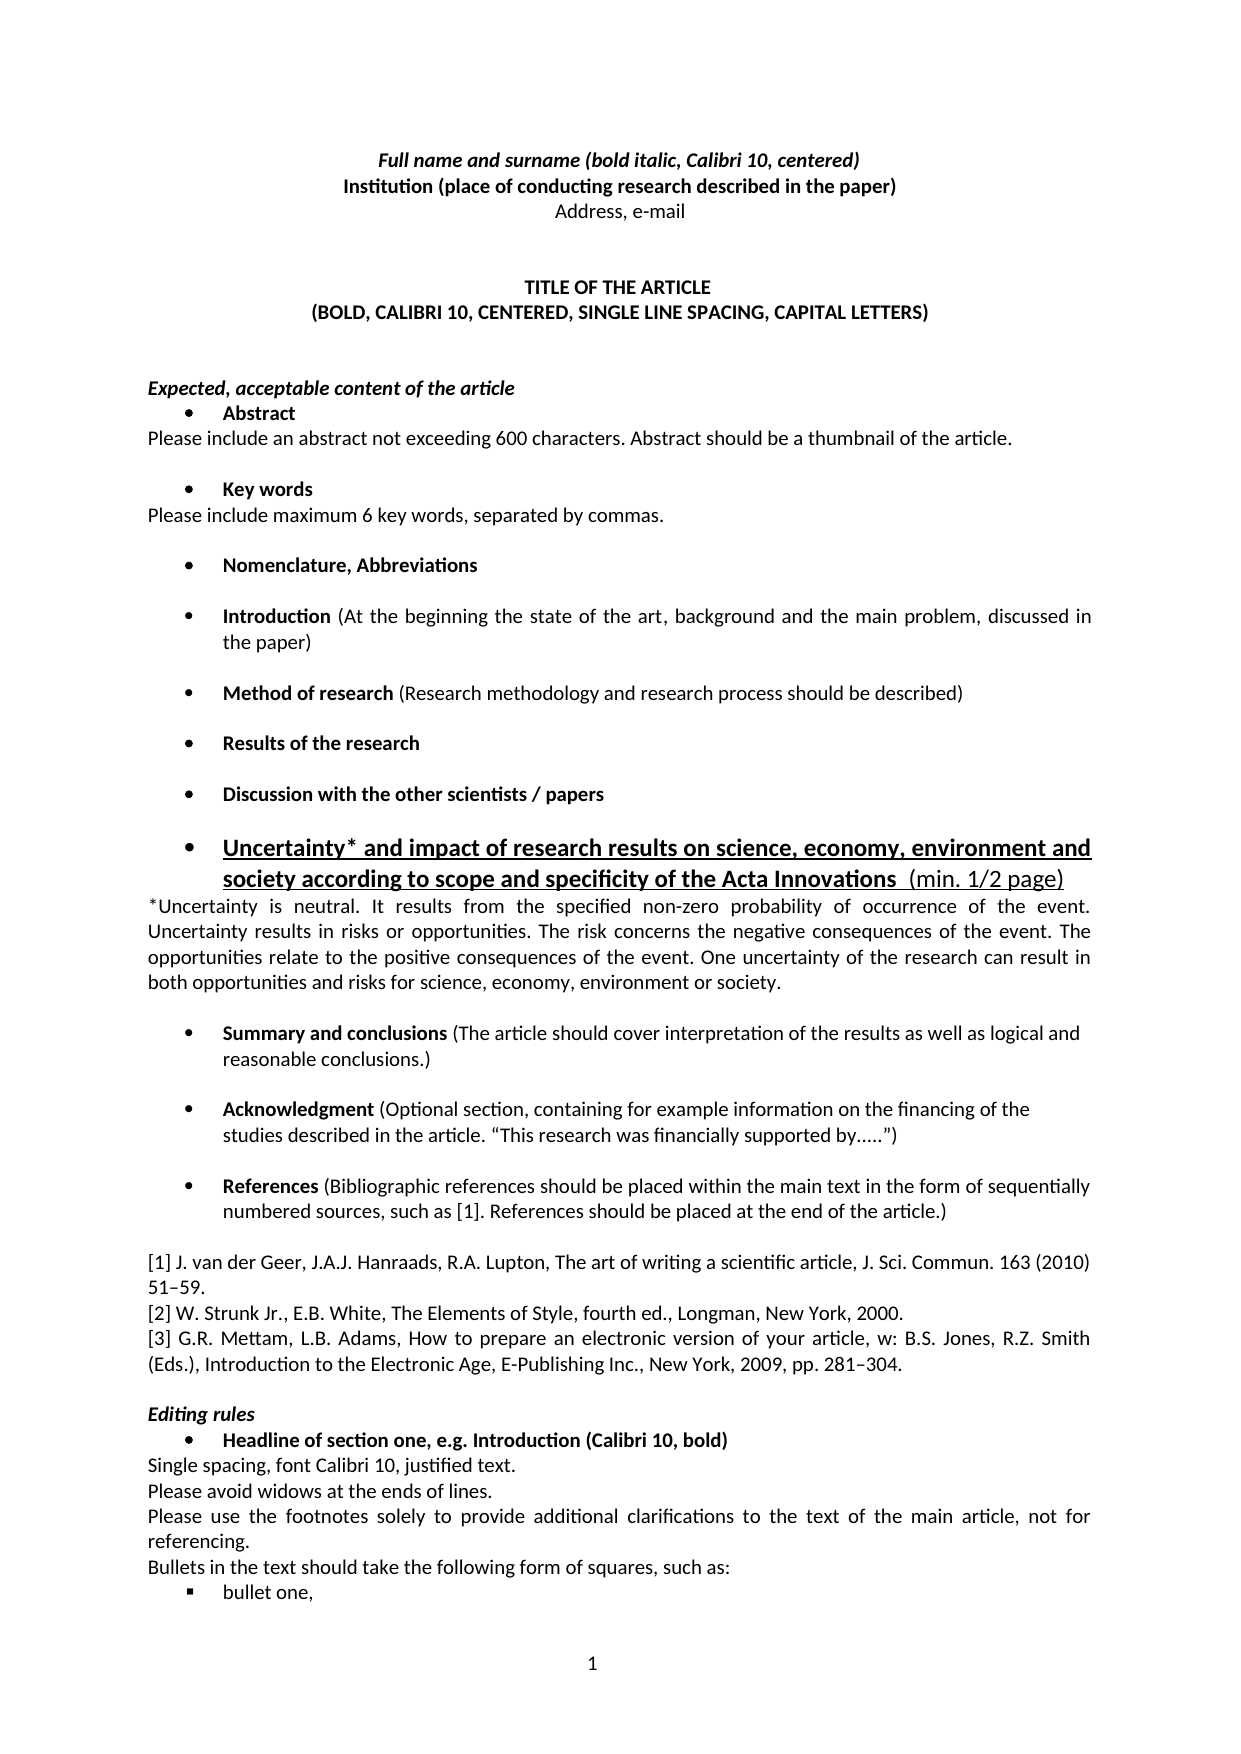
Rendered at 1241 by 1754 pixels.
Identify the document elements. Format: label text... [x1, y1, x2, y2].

list References (Bibliographic references should be placed within the main text in the form of sequentially numbered sources, such as [1]. References should be placed at the end of the article.) [185, 1173, 1093, 1224]
text Please include an abstract not exceeding 600 characters. Abstract should be a thumbnail of the article. [148, 426, 1093, 451]
text [1] J. van der Geer, J.A.J. Hanraads, R.A. Lupton, The art of writing a scientific article, J. Sci. Commun. 163 (2010) 51–59. [148, 1249, 1093, 1300]
list Nomenclature, Abbreviations [185, 553, 1093, 578]
text Expected, acceptable content of the article [148, 375, 1093, 400]
list Method of research (Research methodology and research process should be described) [185, 680, 1093, 705]
text Please avoid widows at the ends of lines. [148, 1478, 1093, 1503]
list Discussion with the other scientists / papers [185, 781, 1093, 807]
text Bullets in the text should take the following form of squares, such as: [148, 1554, 1093, 1579]
list Acknowledgment (Optional section, containing for example information on the financing of the studies described in the article. “This research was financially supported by.....”) [185, 1097, 1093, 1147]
list Uncertainty* and impact of research results on science, economy, environment and society according to scope and specificity of the Acta Innovations (min. 1/2 page) [185, 832, 1093, 893]
text [2] W. Strunk Jr., E.B. White, The Elements of Style, fourth ed., Longman, New York, 2000. [148, 1300, 1093, 1325]
list Headline of section one, e.g. Introduction (Calibri 10, bold) [185, 1427, 1093, 1452]
text *Uncertainty is neutral. It results from the specified non-zero probability of occurrence of the event. Uncertainty results in risks or opportunities. The risk concerns the negative consequences of the event. The opportunities relate to the positive consequences of the event. One uncertainty of the research can result in both opportunities and risks for science, economy, environment or society. [148, 893, 1093, 995]
list Results of the research [185, 731, 1093, 756]
list Key words [185, 476, 1093, 502]
list Abstract [185, 400, 1093, 426]
text Single spacing, font Calibri 10, justified text. [148, 1452, 1093, 1478]
subtitle TITLE OF THE ARTICLE (BOLD, CALIBRI 10, CENTERED, SINGLE LINE SPACING, CAPITAL LETTERS) [148, 274, 1093, 325]
text Please include maximum 6 key words, separated by commas. [148, 502, 1093, 527]
text Please use the footnotes solely to provide additional clarifications to the text of the main article, not for referencing. [148, 1503, 1093, 1554]
list bullet one, [185, 1579, 1093, 1605]
list Summary and conclusions (The article should cover interpretation of the results as well as logical and reasonable conclusions.) [185, 1020, 1093, 1071]
list Introduction (At the beginning the state of the art, background and the main problem, discussed in the paper) [185, 603, 1093, 654]
subtitle Full name and surname (bold italic, Calibri 10, centered) Institution (place of conducting research described in the paper) Address, e-mail [148, 148, 1093, 224]
text Editing rules [148, 1402, 1093, 1427]
text [3] G.R. Mettam, L.B. Adams, How to prepare an electronic version of your article, w: B.S. Jones, R.Z. Smith (Eds.), Introduction to the Electronic Age, E-Publishing Inc., New York, 2009, pp. 281–304. [148, 1325, 1093, 1376]
